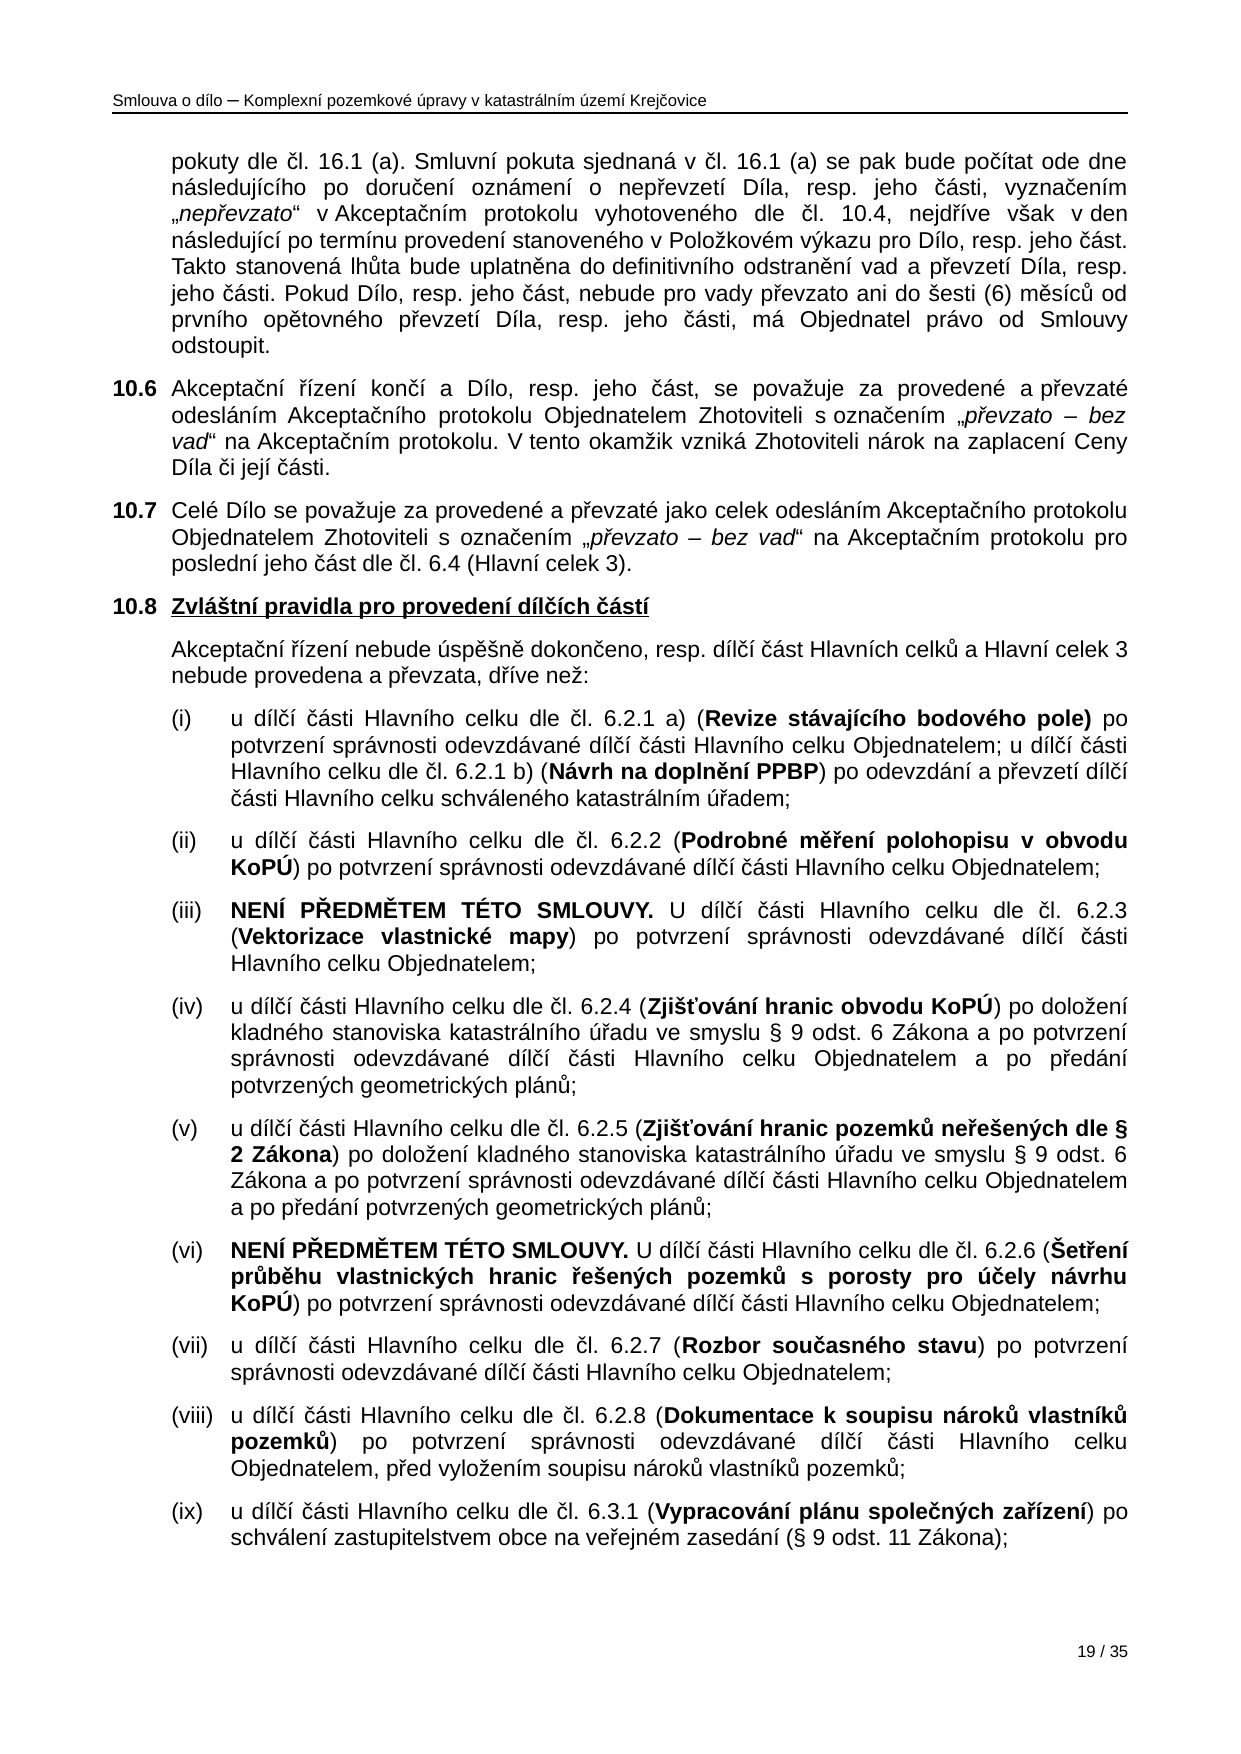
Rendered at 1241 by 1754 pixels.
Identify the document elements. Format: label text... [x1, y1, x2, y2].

list u dílčí části Hlavního celku dle čl. 6.2.7 (Rozbor současného stavu) po potvrzení správnosti odevzdávané dílčí části Hlavního celku Objednatelem; [171, 1332, 1128, 1385]
list u dílčí části Hlavního celku dle čl. 6.2.4 (Zjišťování hranic obvodu KoPÚ) po doložení kladného stanoviska katastrálního úřadu ve smyslu § 9 odst. 6 Zákona a po potvrzení správnosti odevzdávané dílčí části Hlavního celku Objednatelem a po předání potvrzených geometrických plánů; [171, 993, 1128, 1098]
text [112, 148, 1128, 358]
text Zvláštní pravidla pro provedení dílčích částí [112, 593, 1128, 619]
list u dílčí části Hlavního celku dle čl. 6.2.1 a) (Revize stávajícího bodového pole) po potvrzení správnosti odevzdávané dílčí části Hlavního celku Objednatelem; u dílčí části Hlavního celku dle čl. 6.2.1 b) (Návrh na doplnění PPBP) po odevzdání a převzetí dílčí části Hlavního celku schváleného katastrálním úřadem; [171, 705, 1128, 811]
list NENÍ PŘEDMĚTEM TÉTO SMLOUVY. U dílčí části Hlavního celku dle čl. 6.2.6 (Šetření průběhu vlastnických hranic řešených pozemků s porosty pro účely návrhu KoPÚ) po potvrzení správnosti odevzdávané dílčí části Hlavního celku Objednatelem; [171, 1237, 1128, 1316]
text Celé Dílo se považuje za provedené a převzaté jako celek odesláním Akceptačního protokolu Objednatelem Zhotoviteli s označením „převzato – bez vad“ na Akceptačním protokolu pro poslední jeho část dle čl. 6.4 (Hlavní celek 3). [112, 497, 1128, 576]
list u dílčí části Hlavního celku dle čl. 6.3.1 (Vypracování plánu společných zařízení) po schválení zastupitelstvem obce na veřejném zasedání (§ 9 odst. 11 Zákona); [171, 1498, 1128, 1550]
list u dílčí části Hlavního celku dle čl. 6.2.8 (Dokumentace k soupisu nároků vlastníků pozemků) po potvrzení správnosti odevzdávané dílčí části Hlavního celku Objednatelem, před vyložením soupisu nároků vlastníků pozemků; [171, 1402, 1128, 1481]
text Akceptační řízení končí a Dílo, resp. jeho část, se považuje za provedené a převzaté odesláním Akceptačního protokolu Objednatelem Zhotoviteli s označením „převzato – bez vad“ na Akceptačním protokolu. V tento okamžik vzniká Zhotoviteli nárok na zaplacení Ceny Díla či její části. [112, 375, 1128, 481]
list Akceptační řízení nebude úspěšně dokončeno, resp. dílčí část Hlavních celků a Hlavní celek 3 nebude provedena a převzata, dříve než: [171, 636, 1128, 689]
list u dílčí části Hlavního celku dle čl. 6.2.5 (Zjišťování hranic pozemků neřešených dle § 2 Zákona) po doložení kladného stanoviska katastrálního úřadu ve smyslu § 9 odst. 6 Zákona a po potvrzení správnosti odevzdávané dílčí části Hlavního celku Objednatelem a po předání potvrzených geometrických plánů; [171, 1115, 1128, 1220]
list NENÍ PŘEDMĚTEM TÉTO SMLOUVY. U dílčí části Hlavního celku dle čl. 6.2.3 (Vektorizace vlastnické mapy) po potvrzení správnosti odevzdávané dílčí části Hlavního celku Objednatelem; [171, 897, 1128, 976]
list u dílčí části Hlavního celku dle čl. 6.2.2 (Podrobné měření polohopisu v obvodu KoPÚ) po potvrzení správnosti odevzdávané dílčí části Hlavního celku Objednatelem; [171, 827, 1128, 880]
